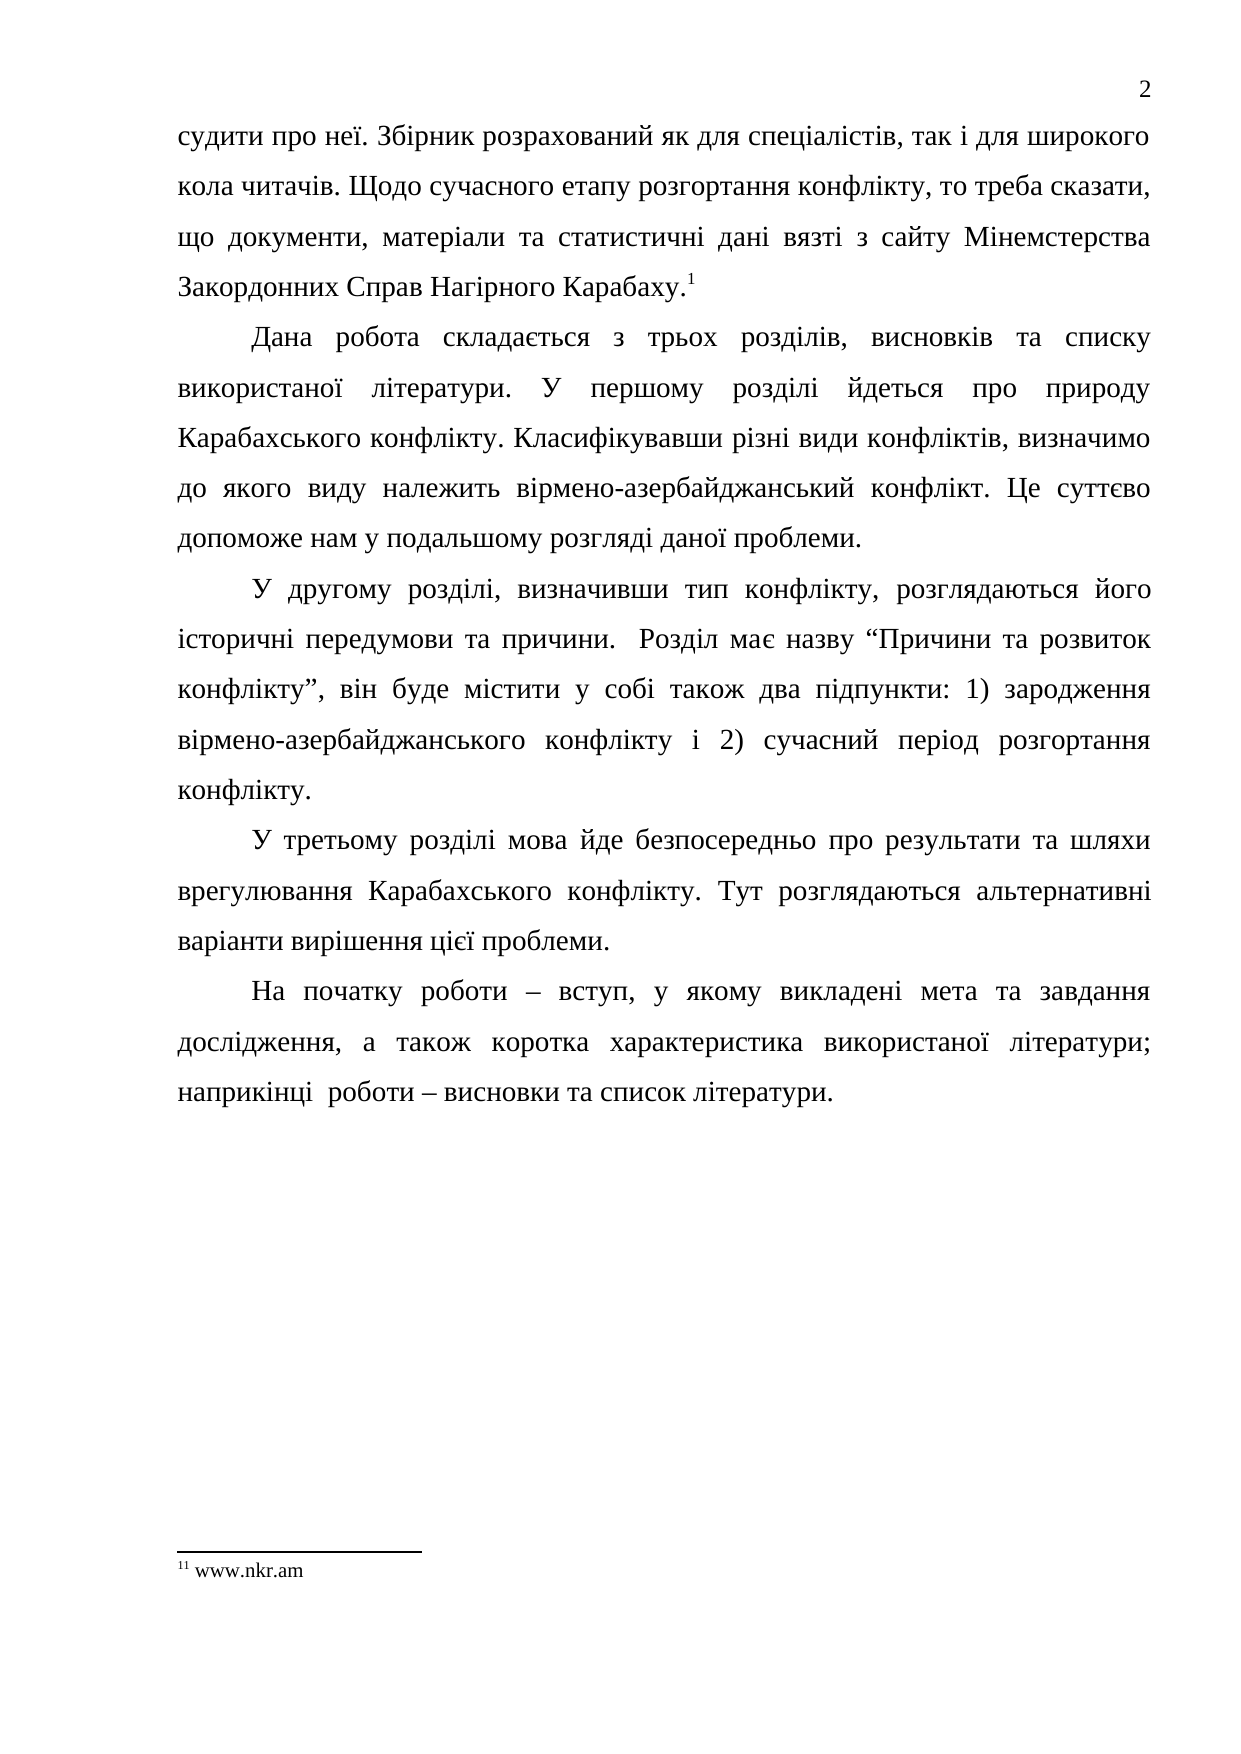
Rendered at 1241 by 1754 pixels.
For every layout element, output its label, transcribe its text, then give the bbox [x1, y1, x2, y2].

text У третьому розділі мова йде безпосередньо про результати та шляхи врегулювання Карабахського конфлікту. Тут розглядаються альтернативні варіанти вирішення цієї проблеми. [177, 822, 1152, 957]
text На початку роботи – вступ, у якому викладені мета та завдання дослідження, а також коротка характеристика використаної літератури; наприкінці роботи – висновки та список літератури. [177, 973, 1152, 1108]
text У другому розділі, визначивши тип конфлікту, розглядаються його історичні передумови та причини. Розділ має назву “Причини та розвиток конфлікту”, він буде містити у собі також два підпункти: 1) зародження вірмено-азербайджанського конфлікту і 2) сучасний період розгортання конфлікту. [177, 571, 1152, 806]
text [177, 118, 1152, 303]
text Дана робота складається з трьох розділів, висновків та списку використаної літератури. У першому розділі йдеться про природу Карабахського конфлікту. Класифікувавши різні види конфліктів, визначимо до якого виду належить вірмено-азербайджанський конфлікт. Це суттєво допоможе нам у подальшому розгляді даної проблеми. [177, 319, 1152, 554]
